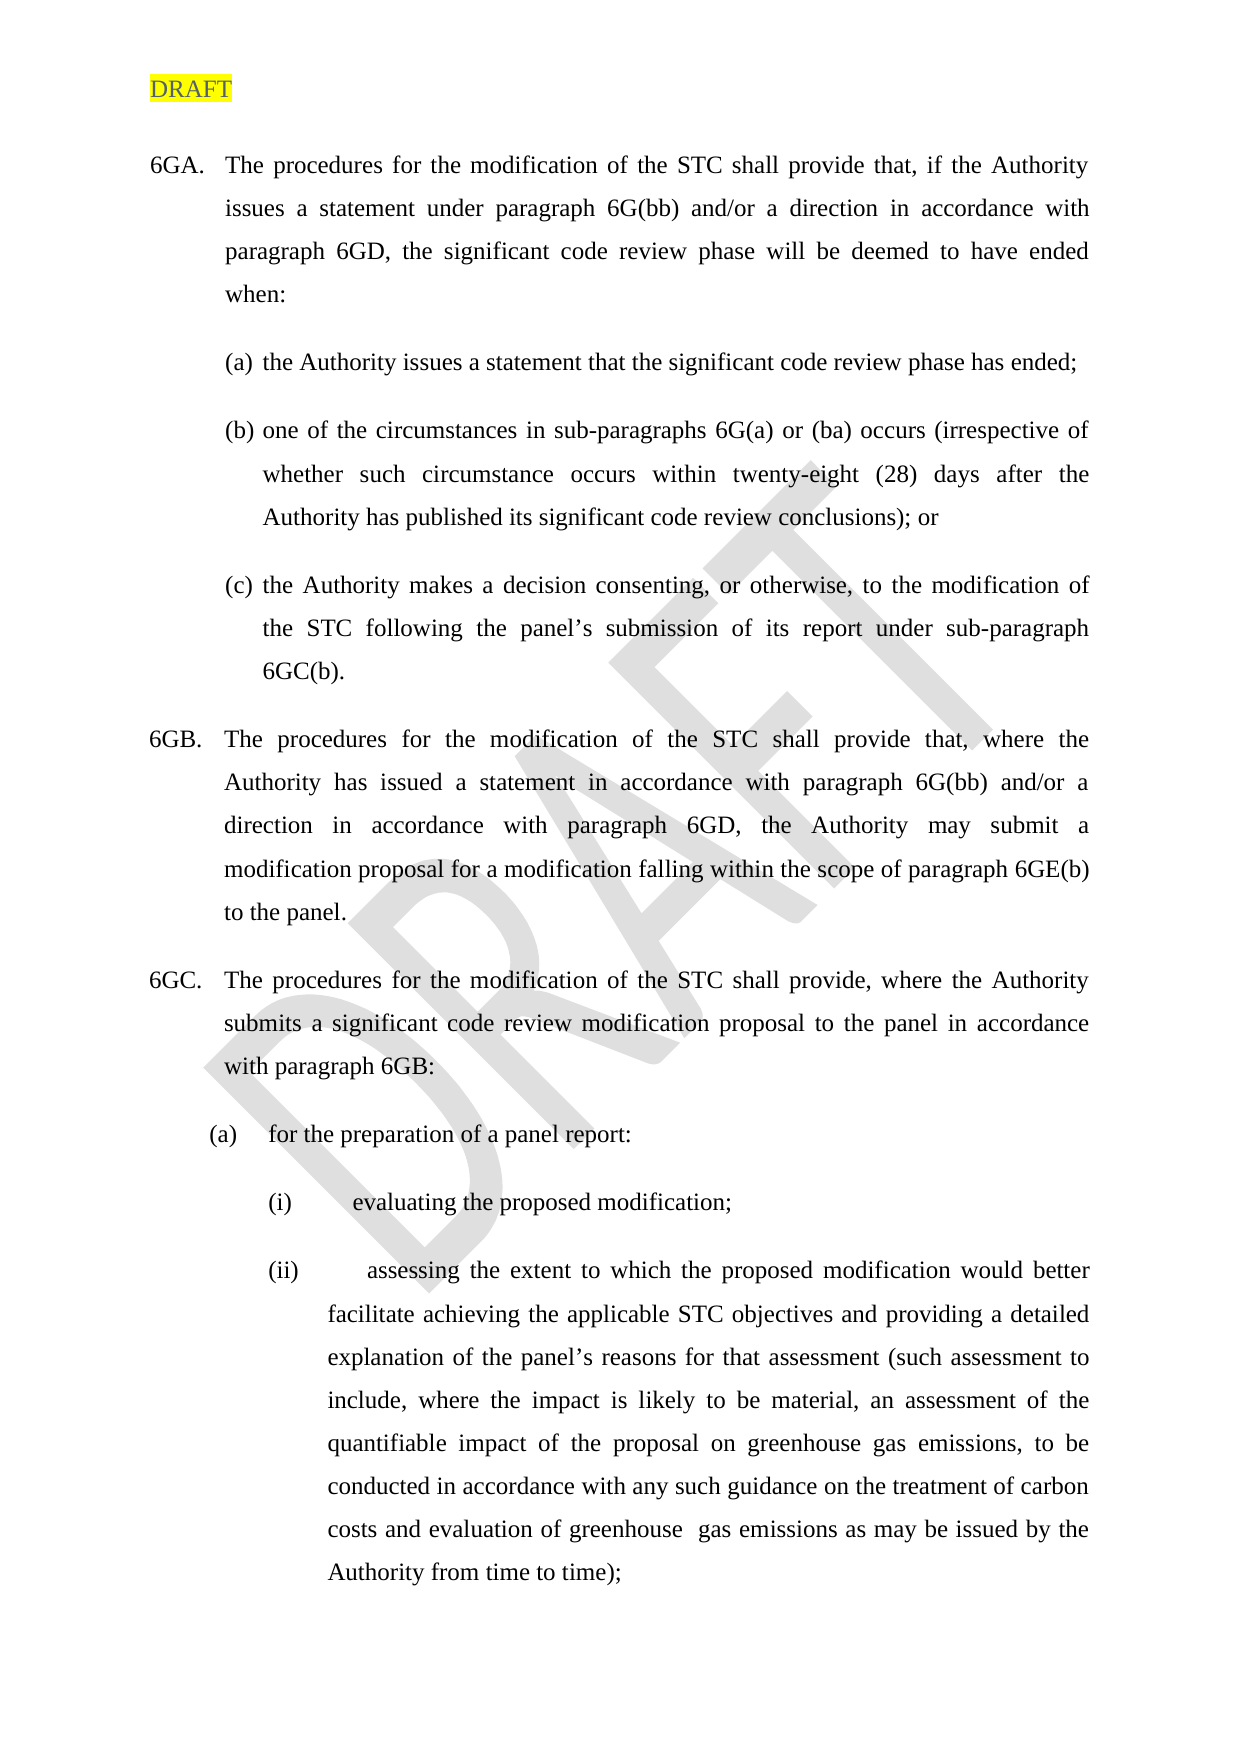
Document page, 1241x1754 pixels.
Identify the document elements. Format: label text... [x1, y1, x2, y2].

text 6GC. The procedures for the modification of the STC shall provide, where the Authority submits a significant code review modification proposal to the panel in accordance with paragraph 6GB: [149, 965, 1090, 1080]
list the Authority issues a statement that the significant code review phase has ended; [225, 347, 1090, 376]
text 6GA. The procedures for the modification of the STC shall provide that, if the Authority issues a statement under paragraph 6G(bb) and/or a direction in accordance with paragraph 6GD, the significant code review phase will be deemed to have ended when: [150, 150, 1090, 308]
list for the preparation of a panel report: [209, 1119, 1090, 1148]
list assessing the extent to which the proposed modification would better facilitate achieving the applicable STC objectives and providing a detailed explanation of the panel’s reasons for that assessment (such assessment to include, where the impact is likely to be material, an assessment of the quantifiable impact of the proposal on greenhouse gas emissions, to be conducted in accordance with any such guidance on the treatment of carbon costs and evaluation of greenhouse gas emissions as may be issued by the Authority from time to time); [268, 1256, 1090, 1586]
list the Authority makes a decision consenting, or otherwise, to the modification of the STC following the panel’s submission of its report under sub-paragraph 6GC(b). [225, 570, 1090, 685]
list one of the circumstances in sub-paragraphs 6G(a) or (ba) occurs (irrespective of whether such circumstance occurs within twenty-eight (28) days after the Authority has published its significant code review conclusions); or [225, 416, 1090, 531]
list evaluating the proposed modification; [268, 1187, 1090, 1216]
text 6GB. The procedures for the modification of the STC shall provide that, where the Authority has issued a statement in accordance with paragraph 6G(bb) and/or a direction in accordance with paragraph 6GD, the Authority may submit a modification proposal for a modification falling within the scope of paragraph 6GE(b) to the panel. [149, 724, 1090, 926]
